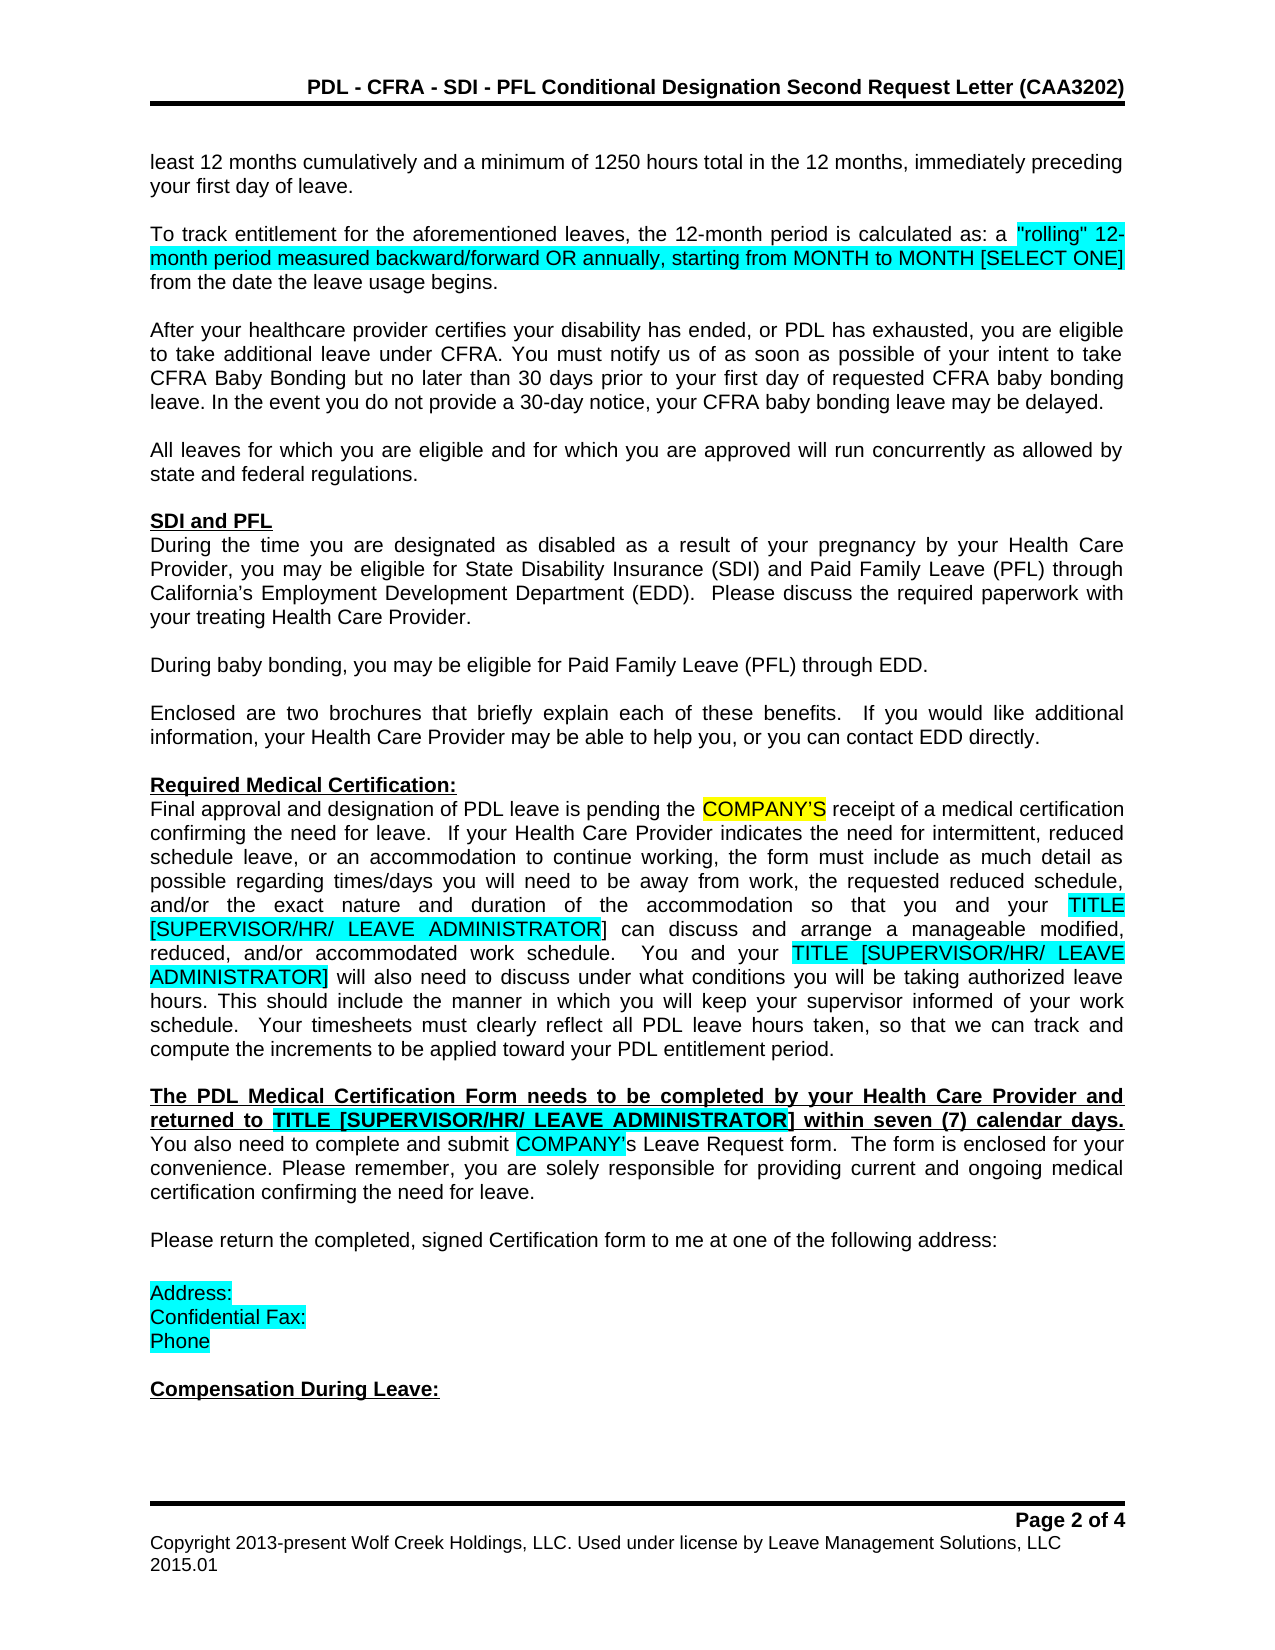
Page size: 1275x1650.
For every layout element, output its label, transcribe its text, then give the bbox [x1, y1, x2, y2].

text Required Medical Certification: [150, 773, 1125, 797]
text During baby bonding, you may be eligible for Paid Family Leave (PFL) through EDD. [150, 653, 1125, 677]
text Please return the completed, signed Certification form to me at one of the following address: [150, 1228, 1125, 1252]
text Address: Confidential Fax: Phone [210, 1281, 1125, 1353]
text Compensation During Leave: [150, 1377, 1125, 1401]
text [150, 150, 1125, 198]
text All leaves for which you are eligible and for which you are approved will run concurrently as allowed by state and federal regulations. [150, 437, 1125, 485]
text To track entitlement for the aforementioned leaves, the 12-month period is calculated as: a "rolling" 12-month period measured backward/forward OR annually, starting from MONTH to MONTH [SELECT ONE] from the date the leave usage begins. [150, 270, 1125, 294]
text During the time you are designated as disabled as a result of your pregnancy by your Health Care Provider, you may be eligible for State Disability Insurance (SDI) and Paid Family Leave (PFL) through California’s Employment Development Department (EDD). Please discuss the required paperwork with your treating Health Care Provider. [150, 533, 1125, 629]
text Final approval and designation of PDL leave is pending the COMPANY’S receipt of a medical certification confirming the need for leave. If your Health Care Provider indicates the need for intermittent, reduced schedule leave, or an accommodation to continue working, the form must include as much detail as possible regarding times/days you will need to be away from work, the requested reduced schedule, and/or the exact nature and duration of the accommodation so that you and your TITLE [SUPERVISOR/HR/ LEAVE ADMINISTRATOR] can discuss and arrange a manageable modified, reduced, and/or accommodated work schedule. You and your TITLE [SUPERVISOR/HR/ LEAVE ADMINISTRATOR] will also need to discuss under what conditions you will be taking authorized leave hours. This should include the manner in which you will keep your supervisor informed of your work schedule. Your timesheets must clearly reflect all PDL leave hours taken, so that we can track and compute the increments to be applied toward your PDL entitlement period. [150, 797, 1125, 1060]
text To track entitlement for the aforementioned leaves, the 12-month period is calculated as: a "rolling" 12-month period measured backward/forward OR annually, starting from MONTH to MONTH [SELECT ONE] from the date the leave usage begins. [150, 222, 1017, 246]
text After your healthcare provider certifies your disability has ended, or PDL has exhausted, you are eligible to take additional leave under CFRA. You must notify us of as soon as possible of your intent to take CFRA Baby Bonding but no later than 30 days prior to your first day of requested CFRA baby bonding leave. In the event you do not provide a 30-day notice, your CFRA baby bonding leave may be delayed. [150, 318, 1125, 413]
text SDI and PFL [150, 509, 1125, 533]
text The PDL Medical Certification Form needs to be completed by your Health Care Provider and returned to TITLE [SUPERVISOR/HR/ LEAVE ADMINISTRATOR] within seven (7) calendar days. You also need to complete and submit COMPANY’s Leave Request form. The form is enclosed for your convenience. Please remember, you are solely responsible for providing current and ongoing medical certification confirming the need for leave. [150, 1130, 1125, 1204]
text Enclosed are two brochures that briefly explain each of these benefits. If you would like additional information, your Health Care Provider may be able to help you, or you can contact EDD directly. [150, 701, 1125, 749]
